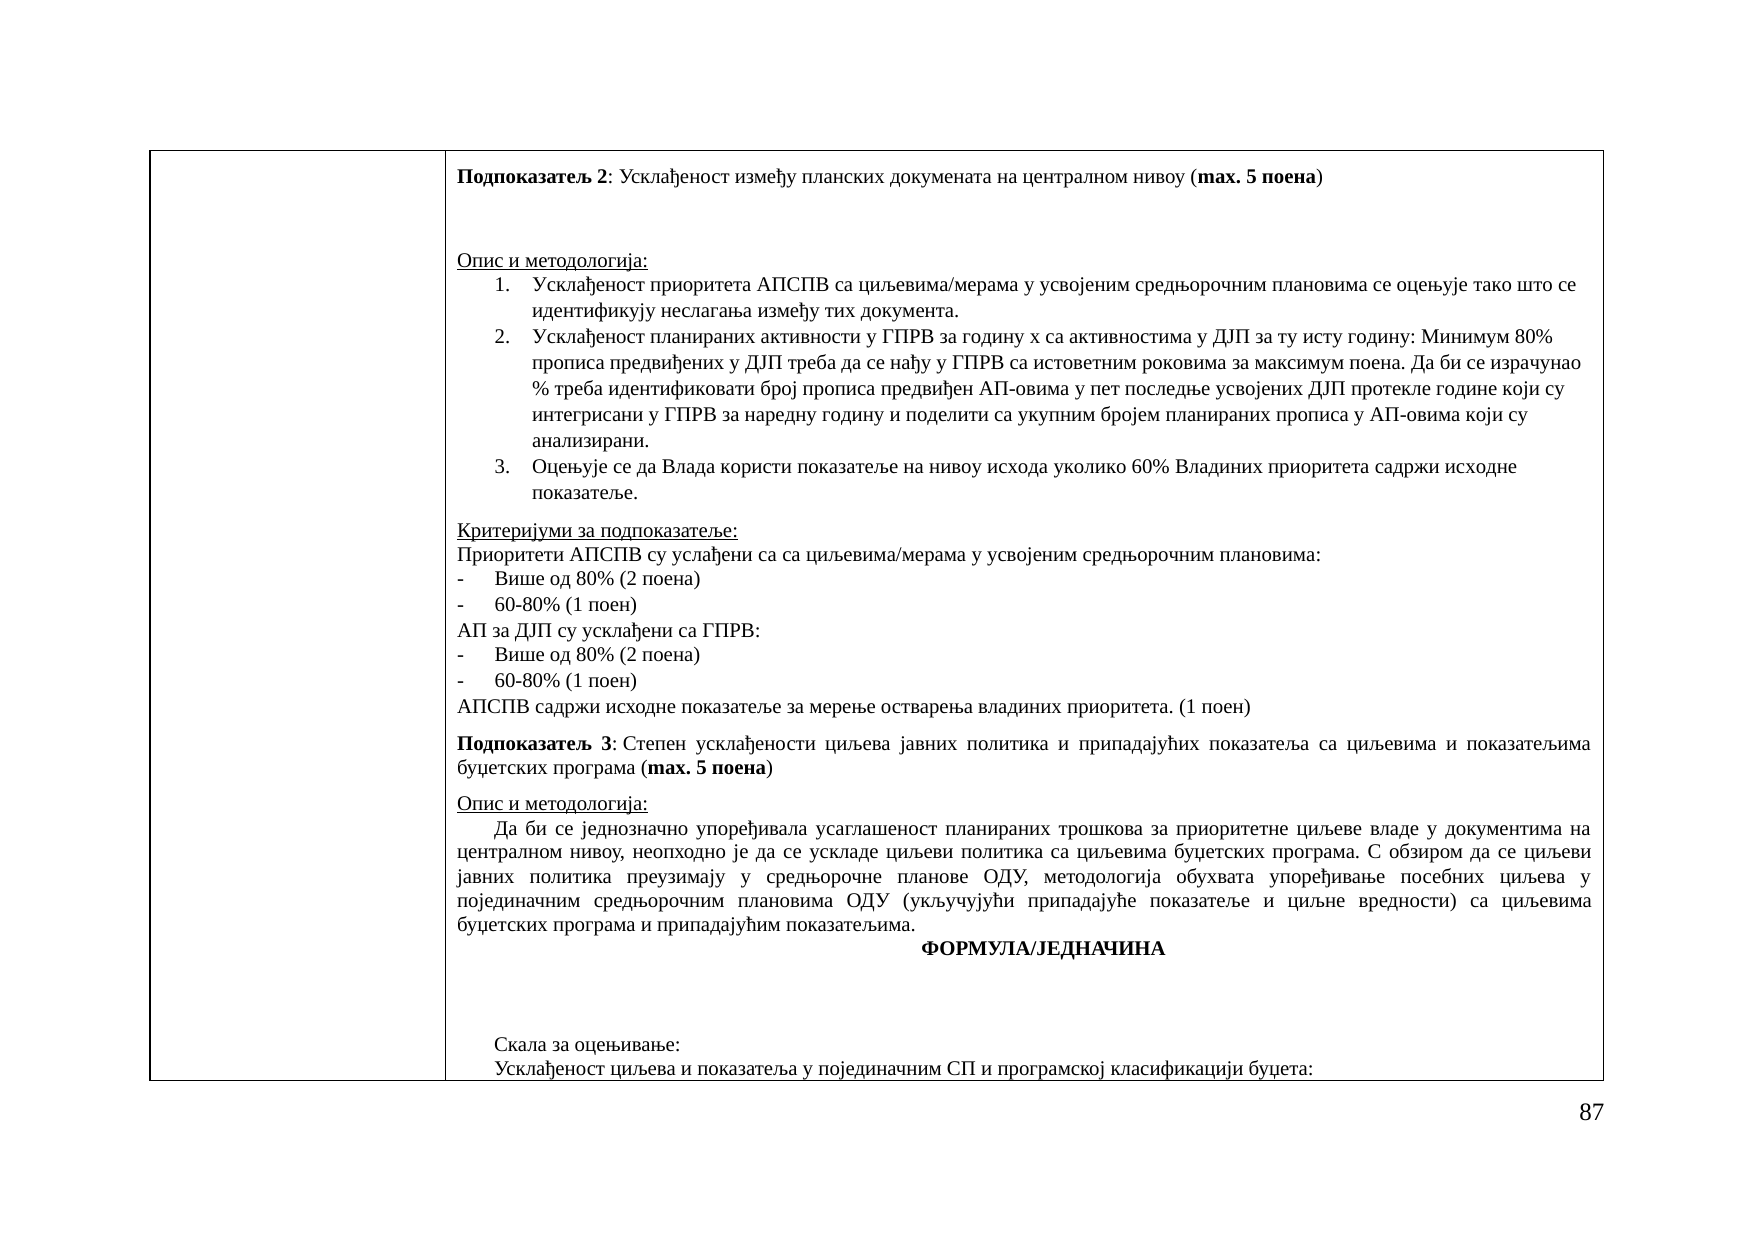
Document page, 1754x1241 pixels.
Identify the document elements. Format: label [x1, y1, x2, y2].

table_cell [446, 151, 1603, 1080]
table_cell [151, 151, 445, 1080]
